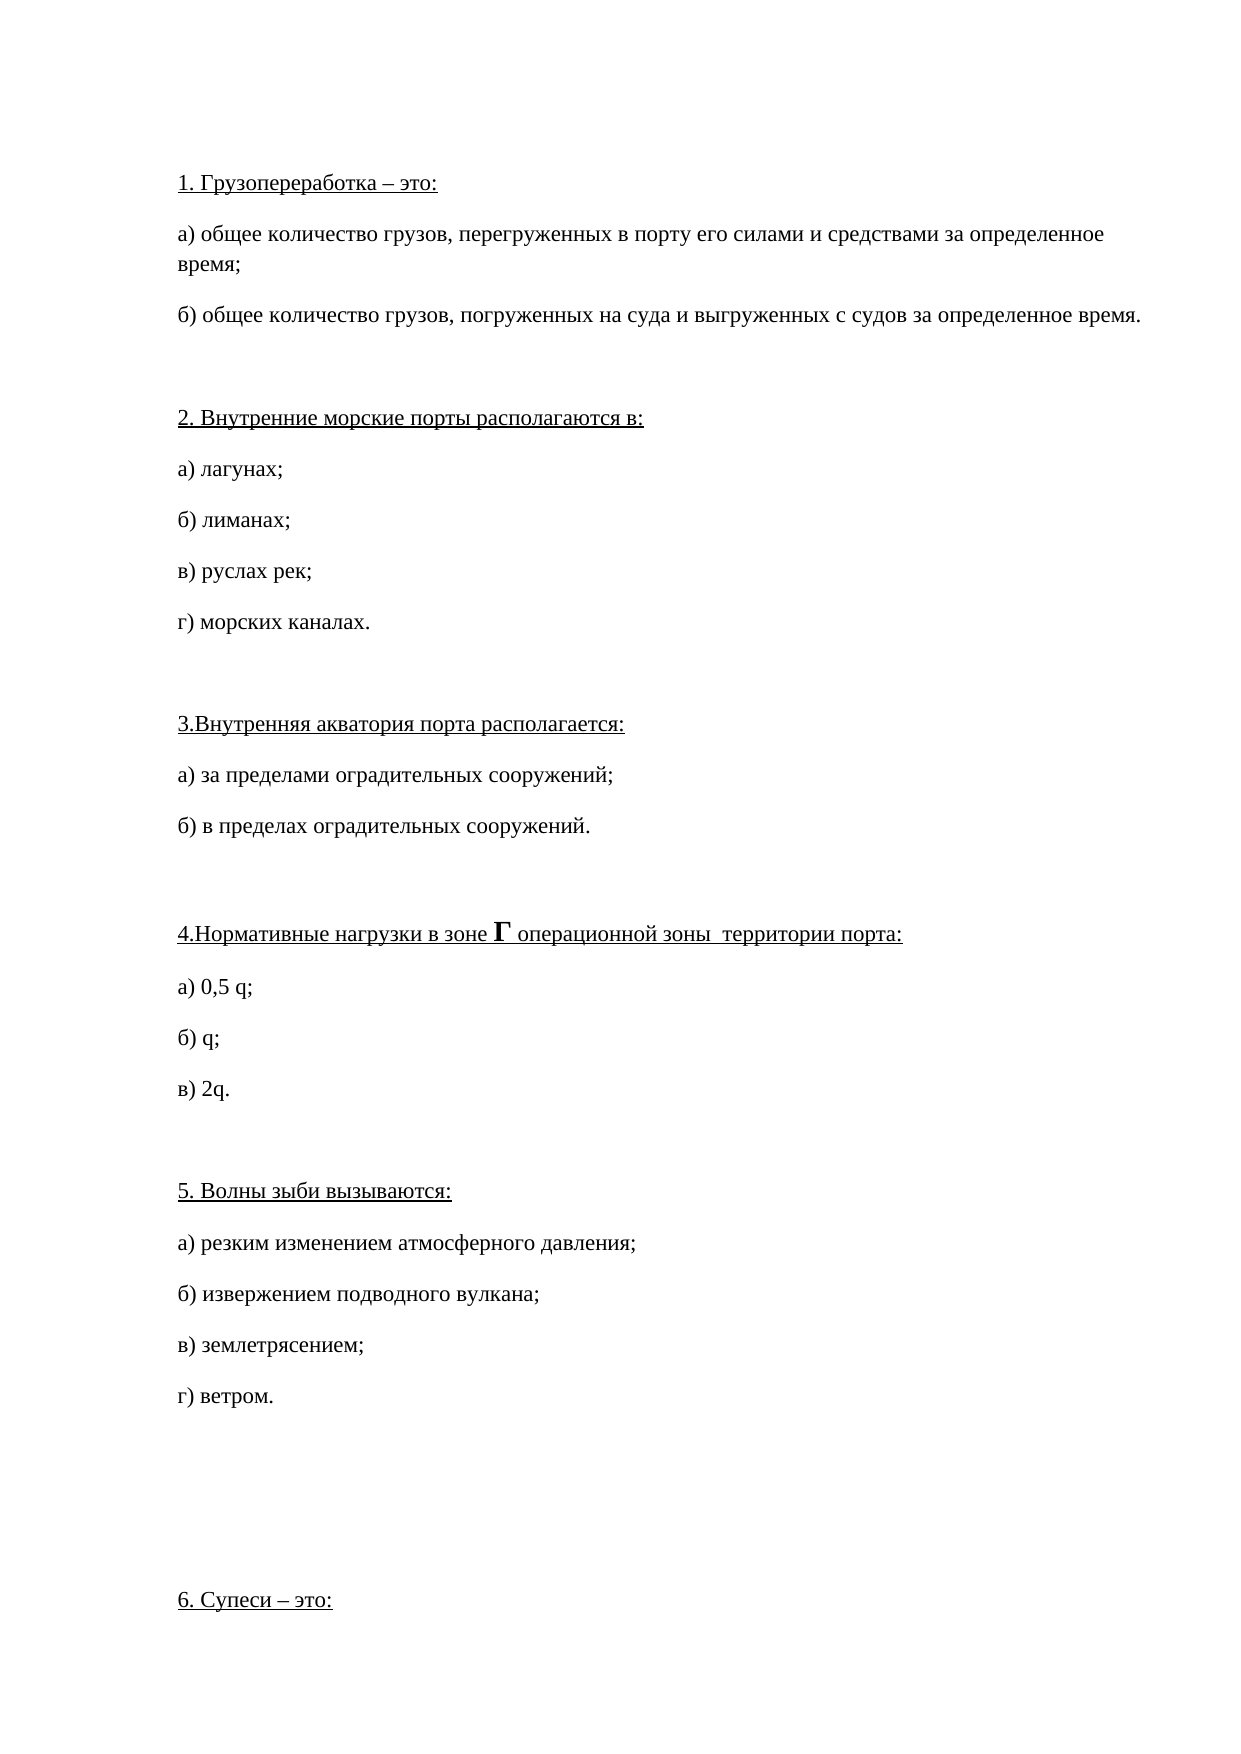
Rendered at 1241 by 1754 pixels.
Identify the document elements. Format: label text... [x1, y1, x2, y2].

text б) в пределах оградительных сооружений. [177, 812, 1152, 838]
text а) общее количество грузов, перегруженных в порту его силами и средствами за определенное время; [177, 220, 1152, 277]
text 6. Супеси – это: [177, 1586, 1152, 1612]
text б) извержением подводного вулкана; [177, 1279, 1152, 1306]
text б) общее количество грузов, погруженных на суда и выгруженных с судов за определенное время. [177, 301, 1152, 328]
text а) 0,5 q; [177, 973, 1152, 1000]
text 2. Внутренние морские порты располагаются в: [177, 403, 1152, 430]
text в) землетрясением; [177, 1331, 1152, 1357]
text а) лагунах; [177, 454, 1152, 481]
text в) 2q. [177, 1075, 1152, 1102]
text 3.Внутренняя акватория порта располагается: [177, 710, 1152, 736]
text г) ветром. [177, 1382, 1152, 1408]
text б) лиманах; [177, 506, 1152, 532]
text г) морских каналах. [177, 608, 1152, 634]
text 1. Грузопереработка – это: [177, 169, 1152, 196]
text в) руслах рек; [177, 557, 1152, 583]
text б) q; [177, 1024, 1152, 1051]
text а) резким изменением атмосферного давления; [177, 1228, 1152, 1255]
text а) за пределами оградительных сооружений; [177, 761, 1152, 787]
text 5. Волны зыби вызываются: [177, 1177, 1152, 1204]
text 4.Нормативные нагрузки в зоне Г операционной зоны территории порта: [177, 914, 1152, 947]
